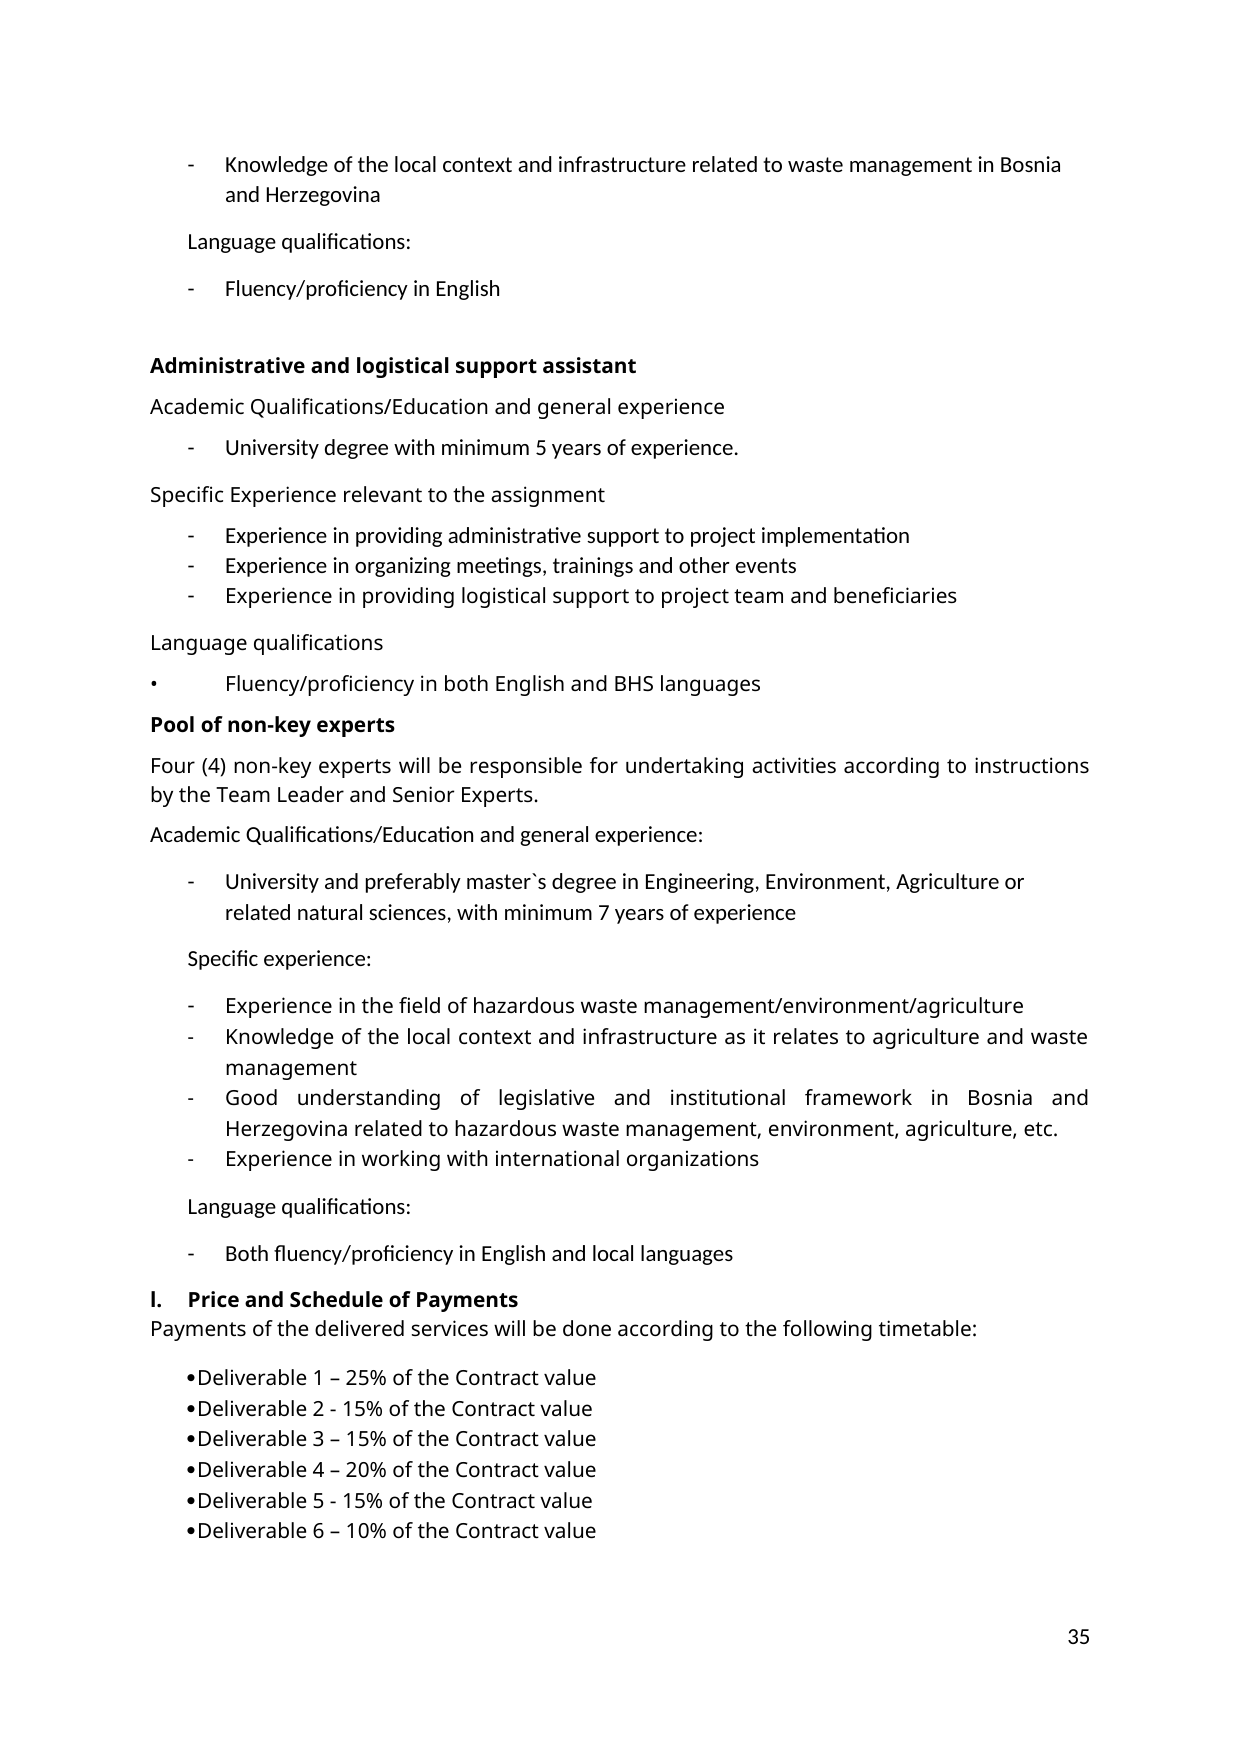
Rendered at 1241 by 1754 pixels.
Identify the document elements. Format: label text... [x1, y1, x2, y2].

list Deliverable 2 - 15% of the Contract value [187, 1394, 1090, 1422]
list Knowledge of the local context and infrastructure related to waste management in Bosnia and Herzegovina [187, 150, 1090, 208]
text Language qualifications: [187, 227, 1090, 255]
list Experience in working with international organizations [187, 1144, 1090, 1173]
text Payments of the delivered services will be done according to the following timetable: [150, 1314, 1090, 1342]
text • Fluency/proficiency in both English and BHS languages [150, 669, 1090, 698]
list Deliverable 5 - 15% of the Contract value [187, 1486, 1090, 1514]
text Administrative and logistical support assistant [150, 351, 1090, 379]
text Academic Qualifications/Education and general experience: [150, 821, 1090, 849]
text Academic Qualifications/Education and general experience [150, 392, 1090, 420]
list Experience in providing administrative support to project implementation [187, 521, 1090, 549]
list Price and Schedule of Payments [150, 1286, 1090, 1314]
text Four (4) non-key experts will be responsible for undertaking activities according to instructions by the Team Leader and Senior Experts. [150, 751, 1090, 808]
list Deliverable 3 – 15% of the Contract value [187, 1424, 1090, 1453]
text Specific experience: [187, 944, 1090, 973]
text Pool of non-key experts [150, 710, 1090, 739]
list Experience in the field of hazardous waste management/environment/agriculture [187, 991, 1090, 1020]
text Language qualifications [150, 628, 1090, 657]
list Good understanding of legislative and institutional framework in Bosnia and Herzegovina related to hazardous waste management, environment, agriculture, etc. [187, 1083, 1090, 1142]
list University and preferably master`s degree in Engineering, Environment, Agriculture or related natural sciences, with minimum 7 years of experience [187, 867, 1090, 926]
list Fluency/proficiency in English [187, 274, 1090, 302]
text Language qualifications: [187, 1192, 1090, 1220]
list Deliverable 1 – 25% of the Contract value [187, 1363, 1090, 1392]
list Deliverable 4 – 20% of the Contract value [187, 1455, 1090, 1484]
list University degree with minimum 5 years of experience. [187, 433, 1090, 461]
list Both fluency/proficiency in English and local languages [187, 1239, 1090, 1267]
list Experience in organizing meetings, trainings and other events [187, 551, 1090, 579]
list Knowledge of the local context and infrastructure as it relates to agriculture and waste management [187, 1022, 1090, 1081]
text Specific Experience relevant to the assignment [150, 480, 1090, 508]
list Experience in providing logistical support to project team and beneficiaries [187, 581, 1090, 609]
list Deliverable 6 – 10% of the Contract value [187, 1516, 1090, 1545]
